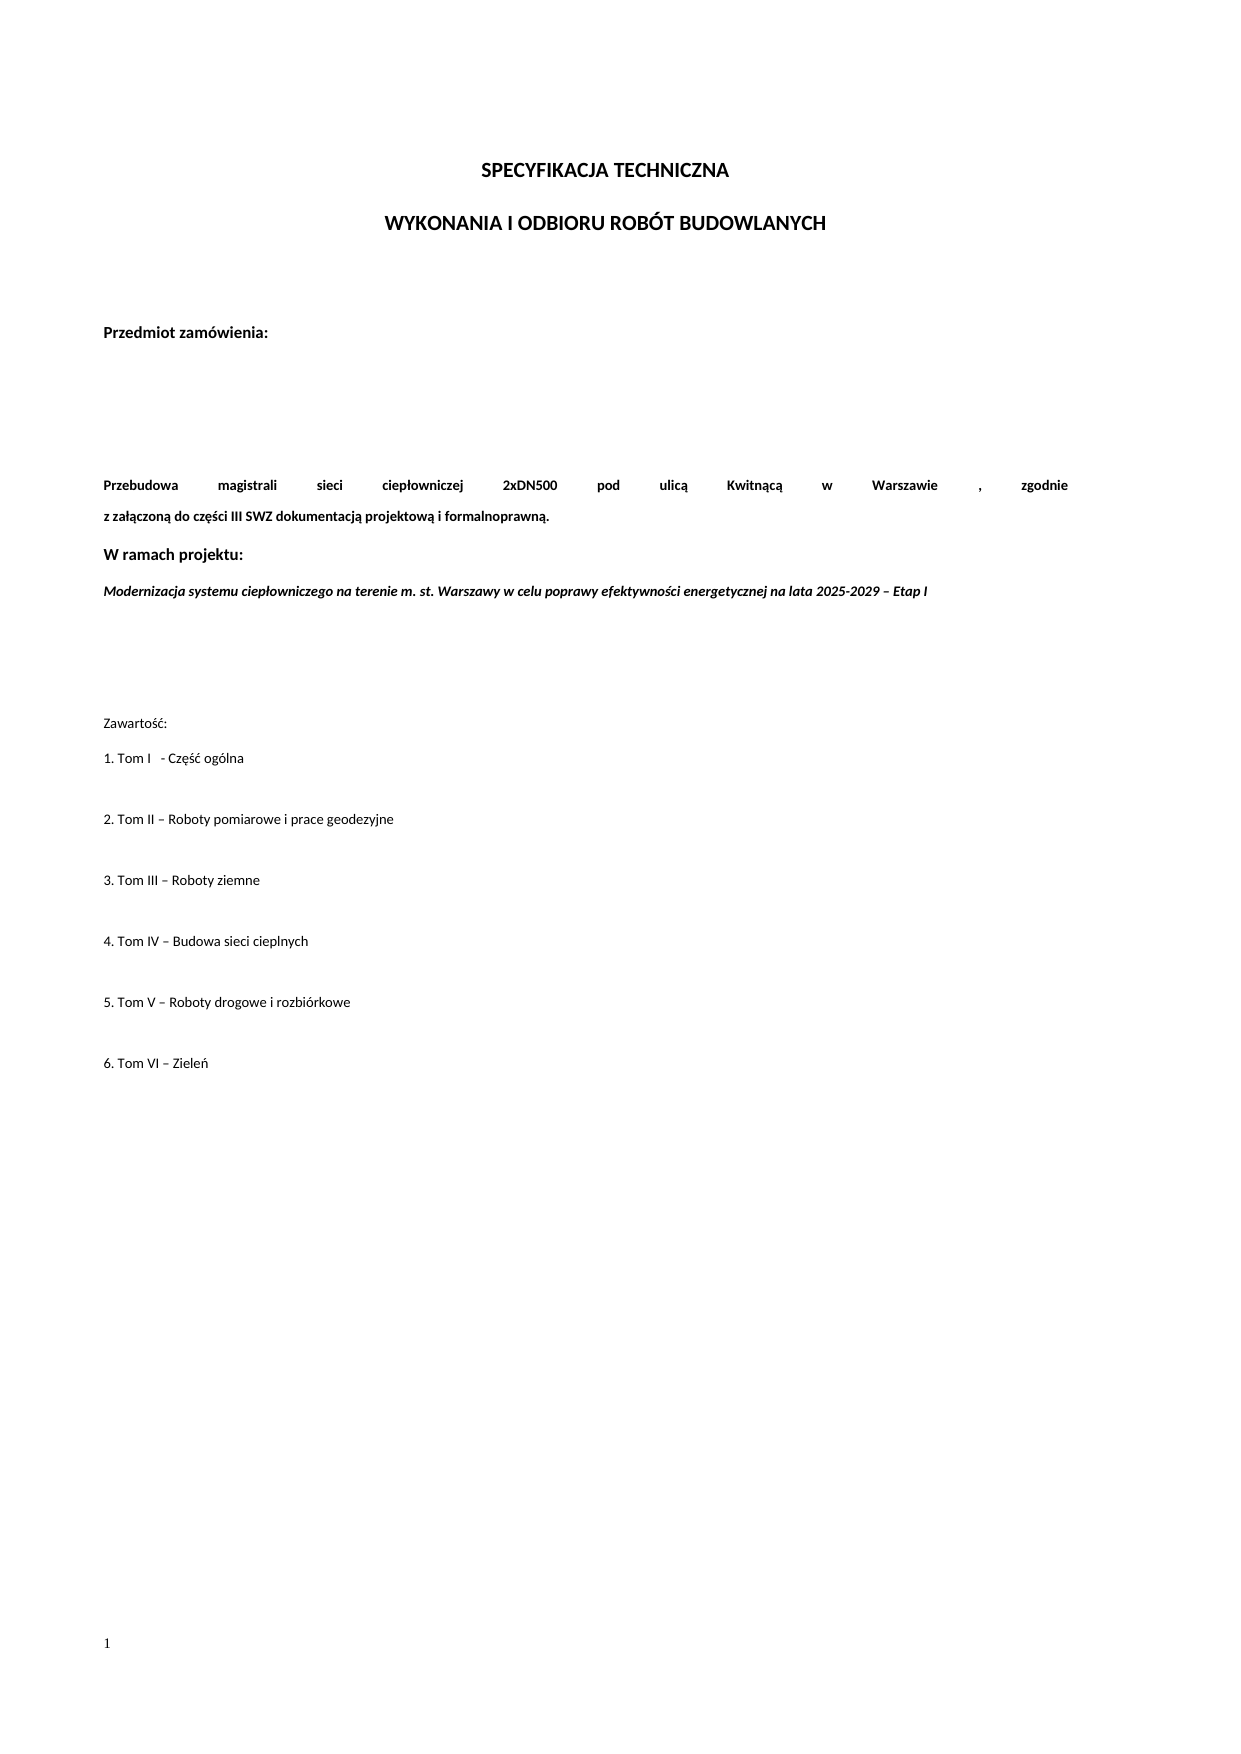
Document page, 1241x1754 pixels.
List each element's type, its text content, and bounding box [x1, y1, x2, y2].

text 5. Tom V – Roboty drogowe i rozbiórkowe [103, 981, 1107, 1011]
text 2. Tom II – Roboty pomiarowe i prace geodezyjne [103, 797, 1107, 828]
text W ramach projektu: [103, 529, 1107, 564]
text SPECYFIKACJA TECHNICZNA [103, 137, 1107, 183]
text WYKONANIA I ODBIORU ROBÓT BUDOWLANYCH [103, 190, 1107, 236]
text Przebudowa magistrali sieci ciepłowniczej 2xDN500 pod ulicą Kwitnącą w Warszawie , zgodnie z załączoną do części III SWZ dokumentacją projektową i formalnoprawną. [103, 464, 1107, 525]
text 3. Tom III – Roboty ziemne [103, 858, 1107, 889]
text 1. Tom I - Część ogólna [103, 736, 1107, 767]
text 6. Tom VI – Zieleń [103, 1042, 1107, 1072]
text Zawartość: [103, 701, 1107, 732]
text Modernizacja systemu ciepłowniczego na terenie m. st. Warszawy w celu poprawy efektywności energetycznej na lata 2025-2029 – Etap I [103, 570, 1107, 600]
text Przedmiot zamówienia: [103, 307, 1107, 343]
text 4. Tom IV – Budowa sieci cieplnych [103, 919, 1107, 950]
